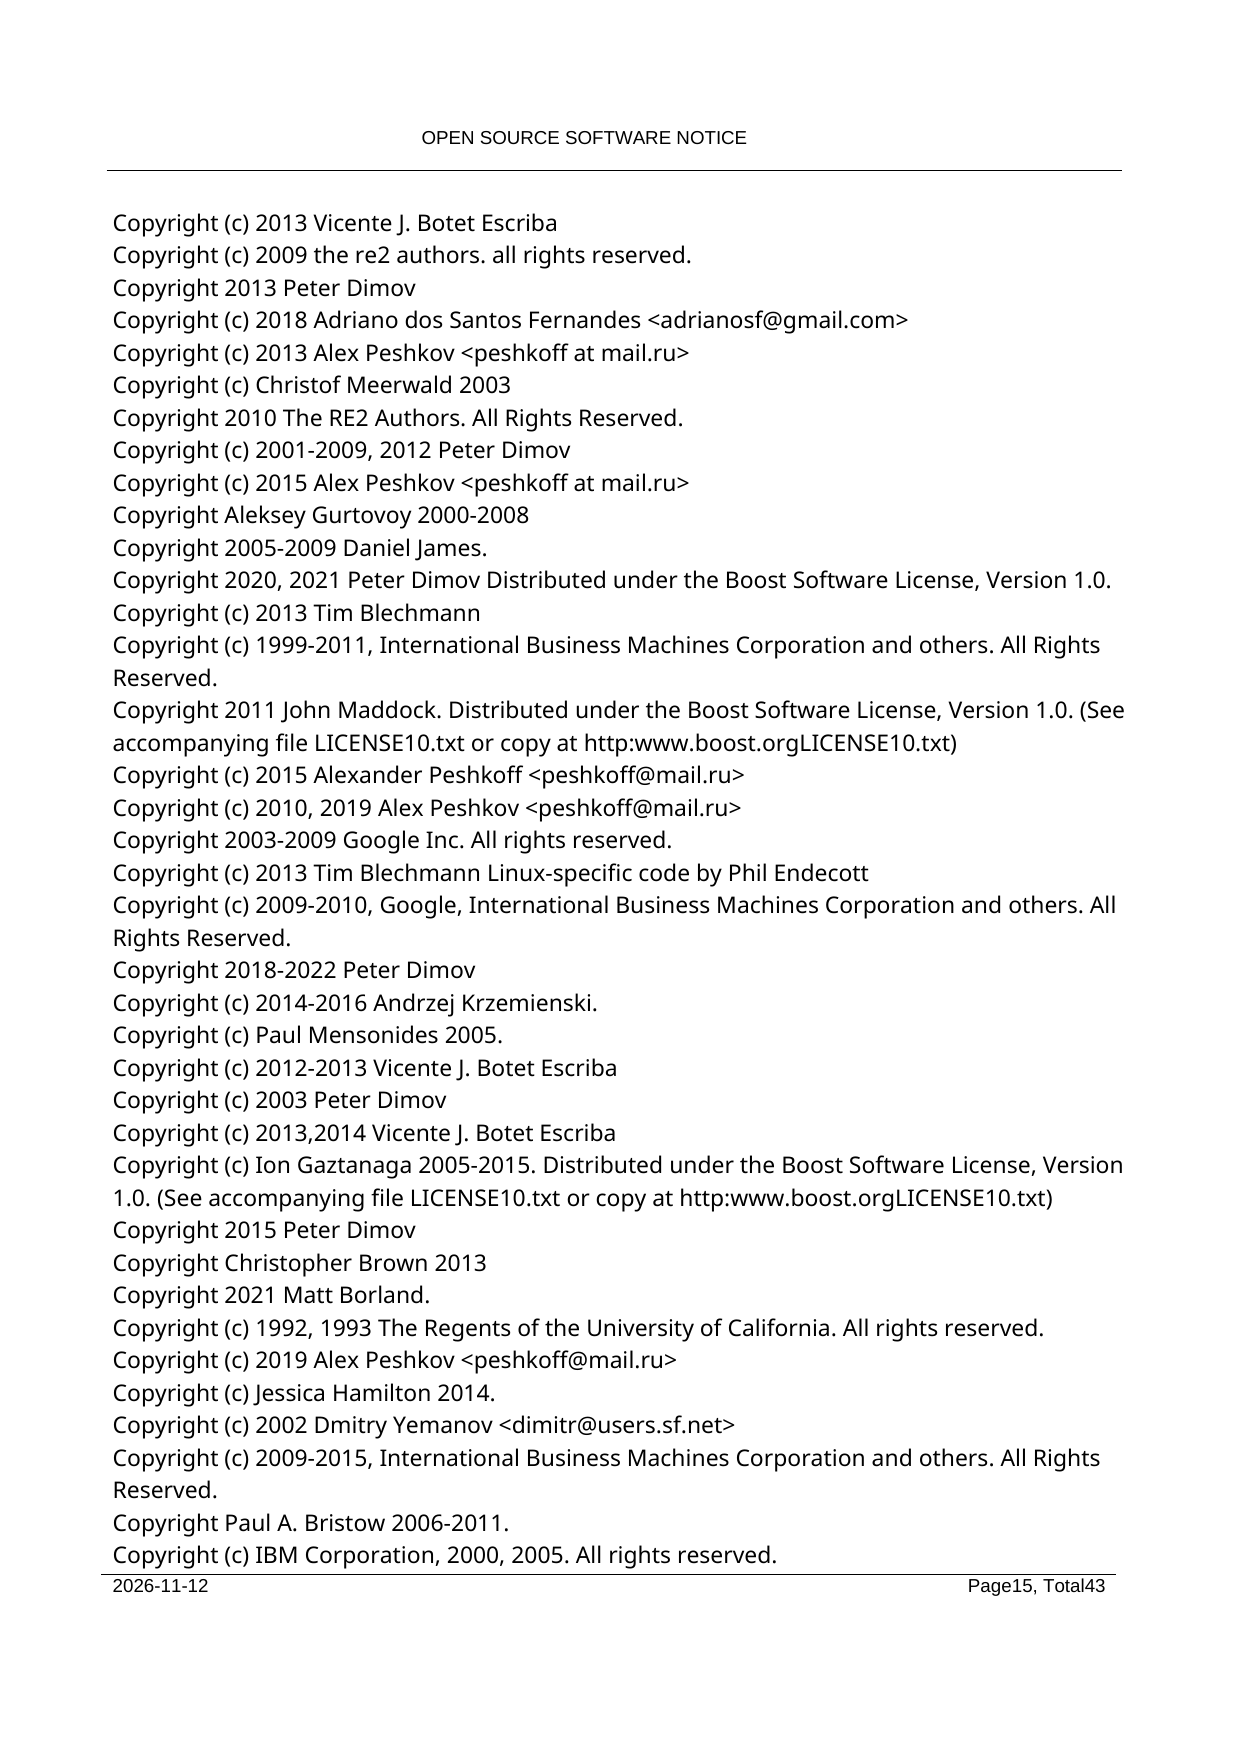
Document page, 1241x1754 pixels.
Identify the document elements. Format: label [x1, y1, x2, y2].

text [112, 206, 1128, 1571]
